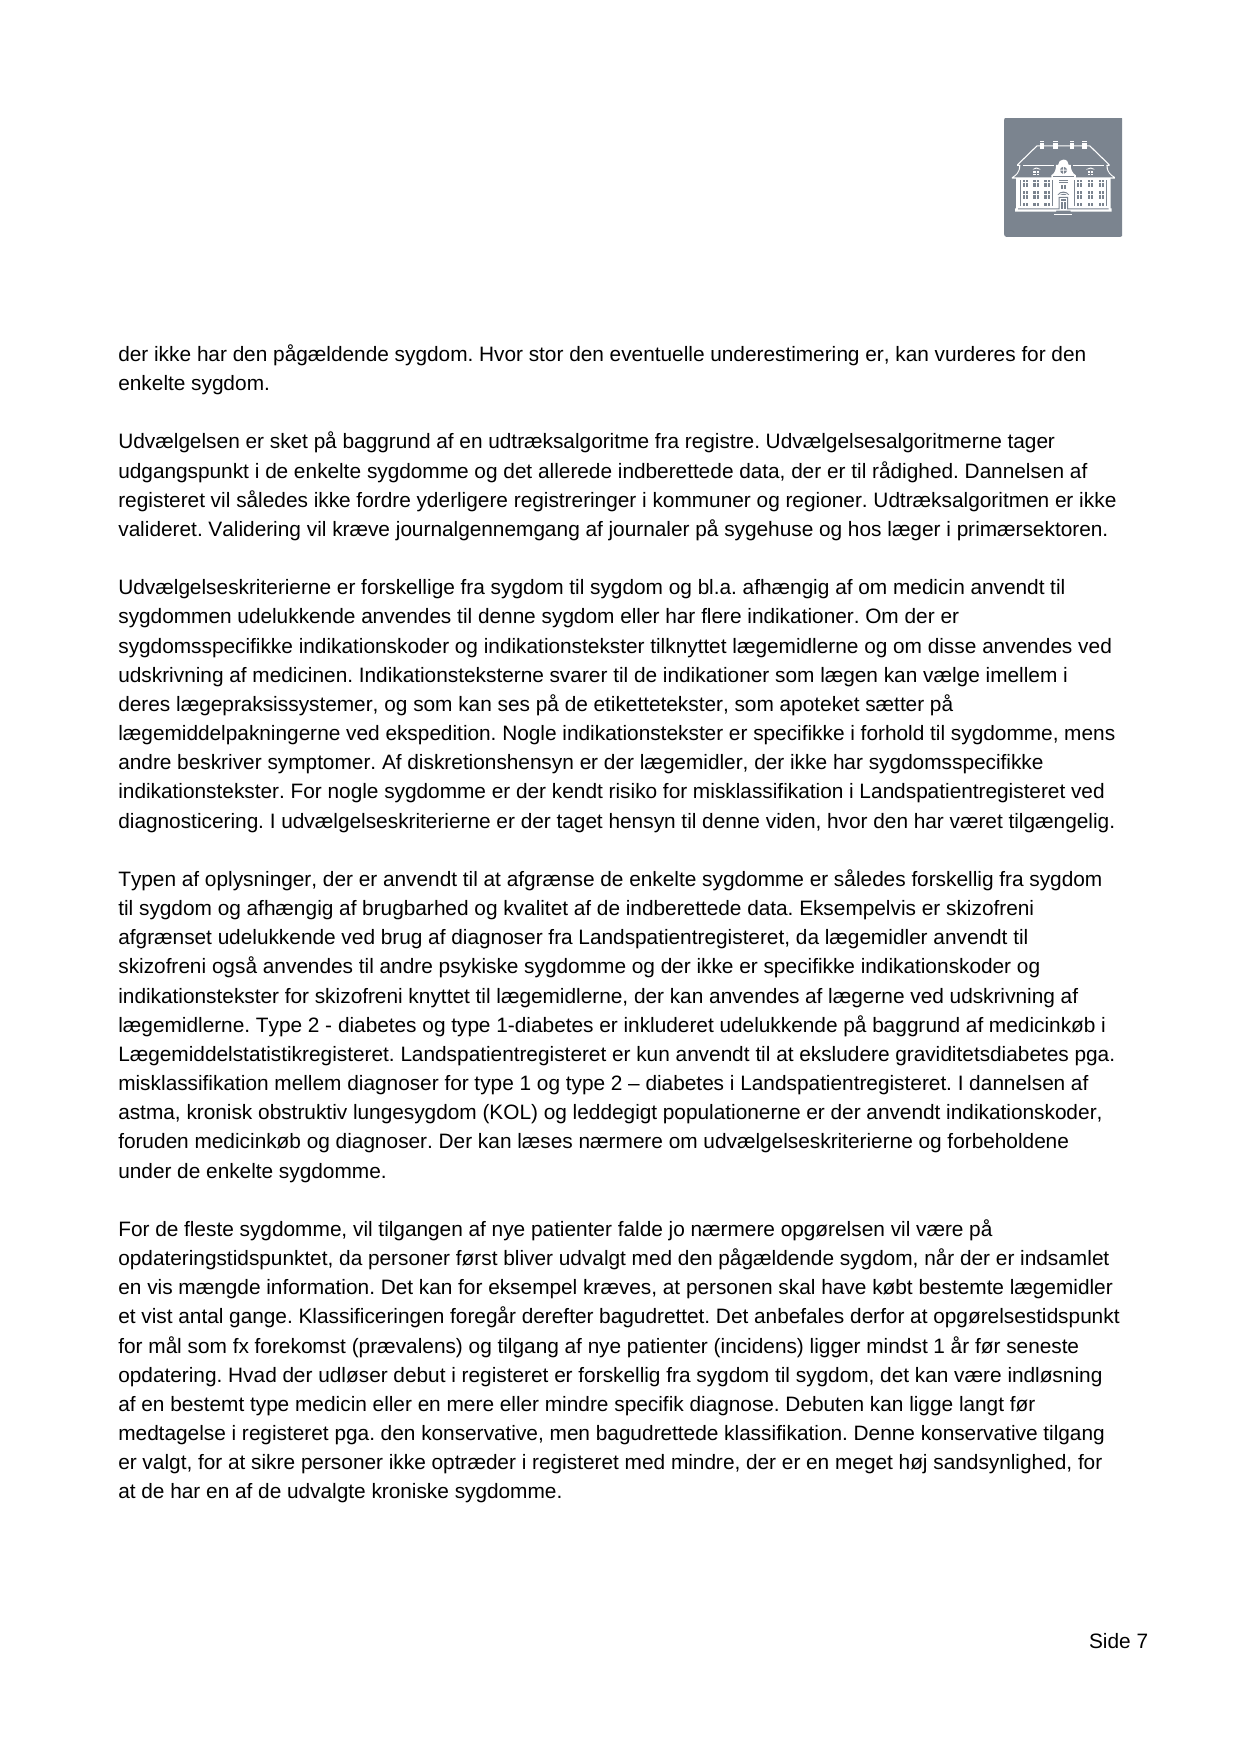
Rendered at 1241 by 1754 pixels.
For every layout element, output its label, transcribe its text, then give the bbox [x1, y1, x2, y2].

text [118, 337, 1122, 395]
text For de fleste sygdomme, vil tilgangen af nye patienter falde jo nærmere opgørelsen vil være på opdateringstidspunktet, da personer først bliver udvalgt med den pågældende sygdom, når der er indsamlet en vis mængde information. Det kan for eksempel kræves, at personen skal have købt bestemte lægemidler et vist antal gange. Klassificeringen foregår derefter bagudrettet. Det anbefales derfor at opgørelsestidspunkt for mål som fx forekomst (prævalens) og tilgang af nye patienter (incidens) ligger mindst 1 år før seneste opdatering. Hvad der udløser debut i registeret er forskellig fra sygdom til sygdom, det kan være indløsning af en bestemt type medicin eller en mere eller mindre specifik diagnose. Debuten kan ligge langt før medtagelse i registeret pga. den konservative, men bagudrettede klassifikation. Denne konservative tilgang er valgt, for at sikre personer ikke optræder i registeret med mindre, der er en meget høj sandsynlighed, for at de har en af de udvalgte kroniske sygdomme. [118, 1212, 1122, 1503]
text Udvælgelsen er sket på baggrund af en udtræksalgoritme fra registre. Udvælgelsesalgoritmerne tager udgangspunkt i de enkelte sygdomme og det allerede indberettede data, der er til rådighed. Dannelsen af registeret vil således ikke fordre yderligere registreringer i kommuner og regioner. Udtræksalgoritmen er ikke valideret. Validering vil kræve journalgennemgang af journaler på sygehuse og hos læger i primærsektoren. [118, 424, 1122, 541]
text Typen af oplysninger, der er anvendt til at afgrænse de enkelte sygdomme er således forskellig fra sygdom til sygdom og afhængig af brugbarhed og kvalitet af de indberettede data. Eksempelvis er skizofreni afgrænset udelukkende ved brug af diagnoser fra Landspatientregisteret, da lægemidler anvendt til skizofreni også anvendes til andre psykiske sygdomme og der ikke er specifikke indikationskoder og indikationstekster for skizofreni knyttet til lægemidlerne, der kan anvendes af lægerne ved udskrivning af lægemidlerne. Type 2 - diabetes og type 1-diabetes er inkluderet udelukkende på baggrund af medicinkøb i Lægemiddelstatistikregisteret. Landspatientregisteret er kun anvendt til at eksludere graviditetsdiabetes pga. misklassifikation mellem diagnoser for type 1 og type 2 – diabetes i Landspatientregisteret. I dannelsen af astma, kronisk obstruktiv lungesygdom (KOL) og leddegigt populationerne er der anvendt indikationskoder, foruden medicinkøb og diagnoser. Der kan læses nærmere om udvælgelseskriterierne og forbeholdene under de enkelte sygdomme. [118, 862, 1122, 1182]
text Udvælgelseskriterierne er forskellige fra sygdom til sygdom og bl.a. afhængig af om medicin anvendt til sygdommen udelukkende anvendes til denne sygdom eller har flere indikationer. Om der er sygdomsspecifikke indikationskoder og indikationstekster tilknyttet lægemidlerne og om disse anvendes ved udskrivning af medicinen. Indikationsteksterne svarer til de indikationer som lægen kan vælge imellem i deres lægepraksissystemer, og som kan ses på de etikettetekster, som apoteket sætter på lægemiddelpakningerne ved ekspedition. Nogle indikationstekster er specifikke i forhold til sygdomme, mens andre beskriver symptomer. Af diskretionshensyn er der lægemidler, der ikke har sygdomsspecifikke indikationstekster. For nogle sygdomme er der kendt risiko for misklassifikation i Landspatientregisteret ved diagnosticering. I udvælgelseskriterierne er der taget hensyn til denne viden, hvor den har været tilgængelig. [118, 570, 1122, 832]
